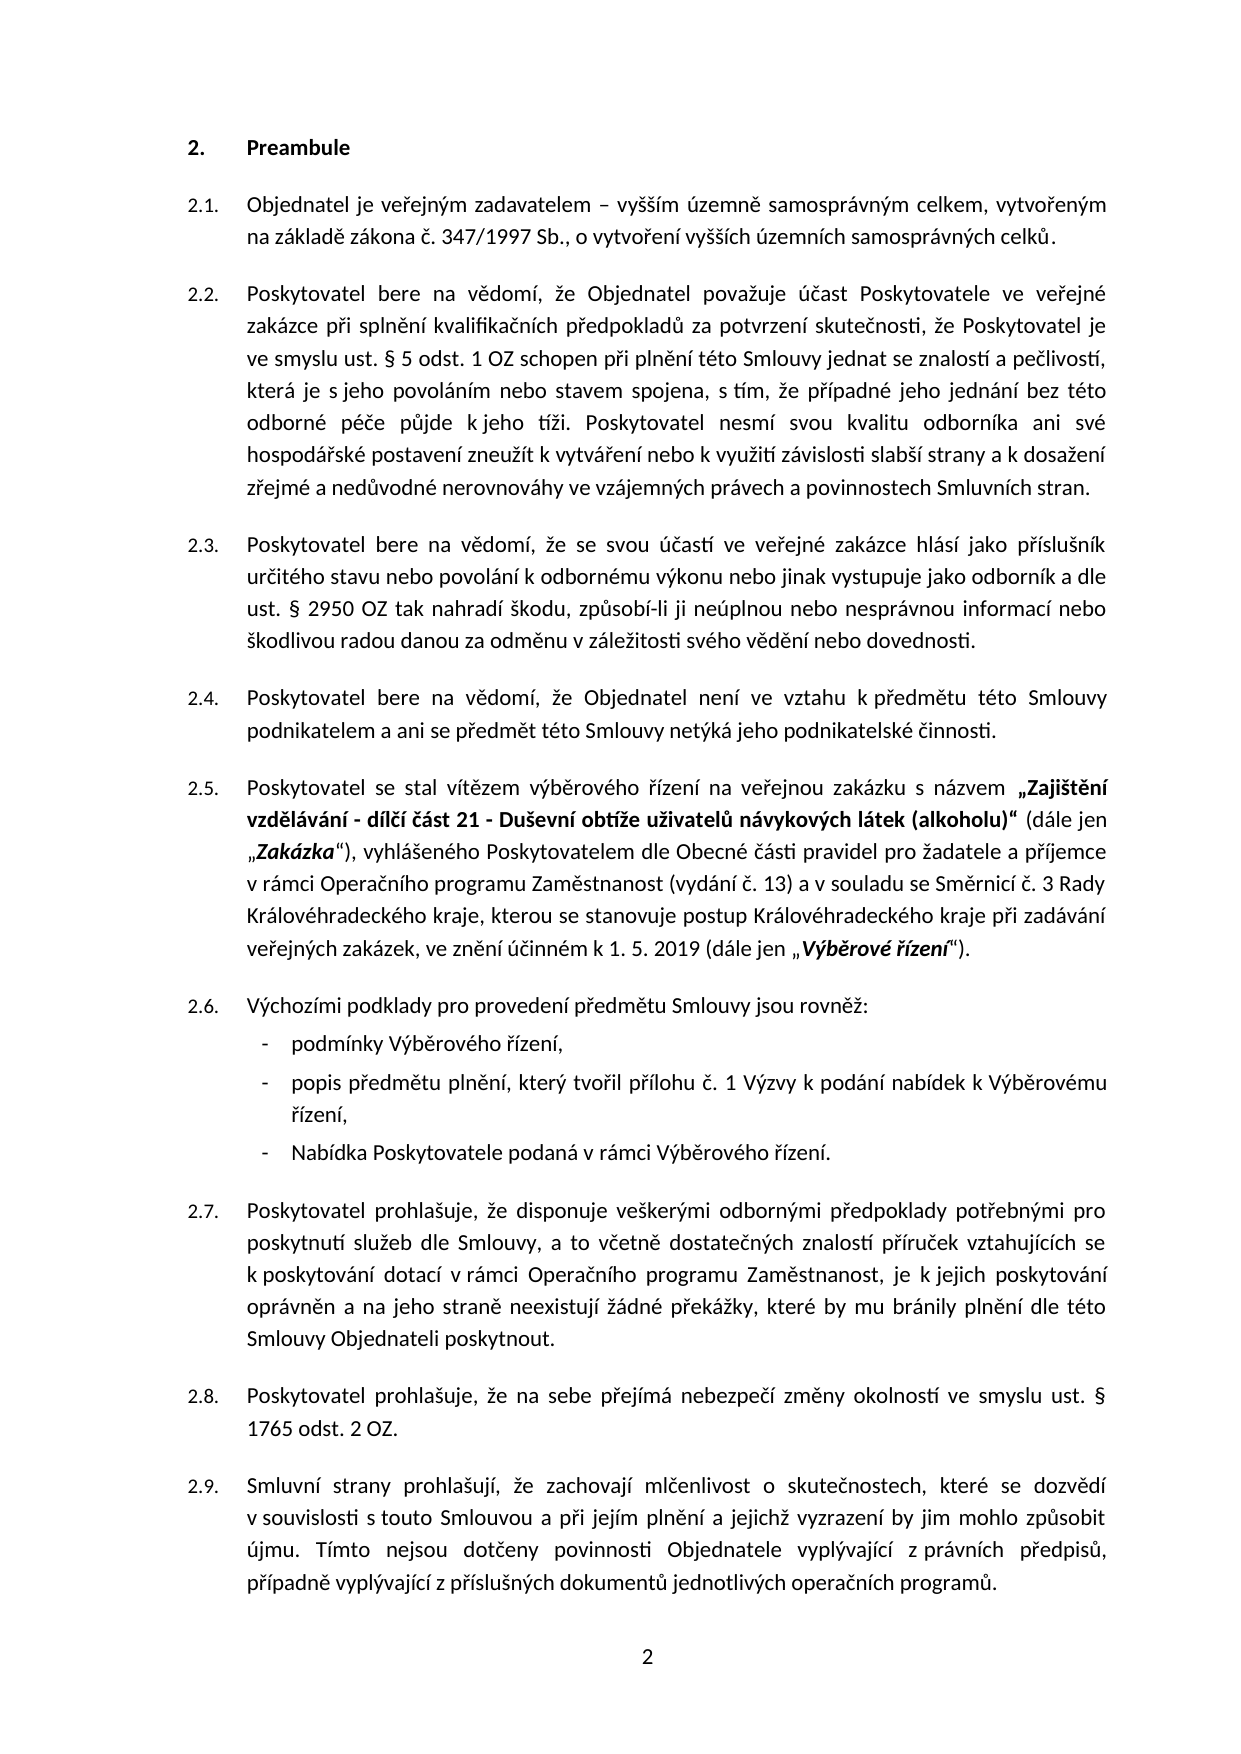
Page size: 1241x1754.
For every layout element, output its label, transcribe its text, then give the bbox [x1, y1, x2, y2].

subtitle Preambule [187, 133, 1107, 161]
subtitle Poskytovatel bere na vědomí, že Objednatel považuje účast Poskytovatele ve veřejné zakázce při splnění kvalifikačních předpokladů za potvrzení skutečnosti, že Poskytovatel je ve smyslu ust. § 5 odst. 1 OZ schopen při plnění této Smlouvy jednat se znalostí a pečlivostí, která je s jeho povoláním nebo stavem spojena, s tím, že případné jeho jednání bez této odborné péče půjde k jeho tíži. Poskytovatel nesmí svou kvalitu odborníka ani své hospodářské postavení zneužít k vytváření nebo k využití závislosti slabší strany a k dosažení zřejmé a nedůvodné nerovnováhy ve vzájemných právech a povinnostech Smluvních stran. [187, 279, 1107, 501]
subtitle Poskytovatel bere na vědomí, že Objednatel není ve vztahu k předmětu této Smlouvy podnikatelem a ani se předmět této Smlouvy netýká jeho podnikatelské činnosti. [187, 683, 1107, 744]
list Nabídka Poskytovatele podaná v rámci Výběrového řízení. [261, 1138, 1107, 1167]
list podmínky Výběrového řízení, [261, 1029, 1107, 1057]
list popis předmětu plnění, který tvořil přílohu č. 1 Výzvy k podání nabídek k Výběrovému řízení, [261, 1068, 1107, 1128]
subtitle Poskytovatel prohlašuje, že disponuje veškerými odbornými předpoklady potřebnými pro poskytnutí služeb dle Smlouvy, a to včetně dostatečných znalostí příruček vztahujících se k poskytování dotací v rámci Operačního programu Zaměstnanost, je k jejich poskytování oprávněn a na jeho straně neexistují žádné překážky, které by mu bránily plnění dle této Smlouvy Objednateli poskytnout. [187, 1196, 1107, 1352]
subtitle Poskytovatel se stal vítězem výběrového řízení na veřejnou zakázku s názvem „Zajištění vzdělávání - dílčí část 21 - Duševní obtíže uživatelů návykových látek (alkoholu)“ (dále jen „Zakázka“), vyhlášeného Poskytovatelem dle Obecné části pravidel pro žadatele a příjemce v rámci Operačního programu Zaměstnanost (vydání č. 13) a v souladu se Směrnicí č. 3 Rady Královéhradeckého kraje, kterou se stanovuje postup Královéhradeckého kraje při zadávání veřejných zakázek, ve znění účinném k 1. 5. 2019 (dále jen „Výběrové řízení“). [187, 773, 1107, 962]
subtitle Výchozími podklady pro provedení předmětu Smlouvy jsou rovněž: [187, 991, 1107, 1019]
subtitle Poskytovatel bere na vědomí, že se svou účastí ve veřejné zakázce hlásí jako příslušník určitého stavu nebo povolání k odbornému výkonu nebo jinak vystupuje jako odborník a dle ust. § 2950 OZ tak nahradí škodu, způsobí-li ji neúplnou nebo nesprávnou informací nebo škodlivou radou danou za odměnu v záležitosti svého vědění nebo dovednosti. [187, 530, 1107, 654]
subtitle Objednatel je veřejným zadavatelem – vyšším územně samosprávným celkem, vytvořeným na základě zákona č. 347/1997 Sb., o vytvoření vyšších územních samosprávných celků. [187, 190, 1107, 250]
subtitle Smluvní strany prohlašují, že zachovají mlčenlivost o skutečnostech, které se dozvědí v souvislosti s touto Smlouvou a při jejím plnění a jejichž vyzrazení by jim mohlo způsobit újmu. Tímto nejsou dotčeny povinnosti Objednatele vyplývající z právních předpisů, případně vyplývající z příslušných dokumentů jednotlivých operačních programů. [187, 1471, 1107, 1596]
subtitle Poskytovatel prohlašuje, že na sebe přejímá nebezpečí změny okolností ve smyslu ust. § 1765 odst. 2 OZ. [187, 1382, 1107, 1442]
